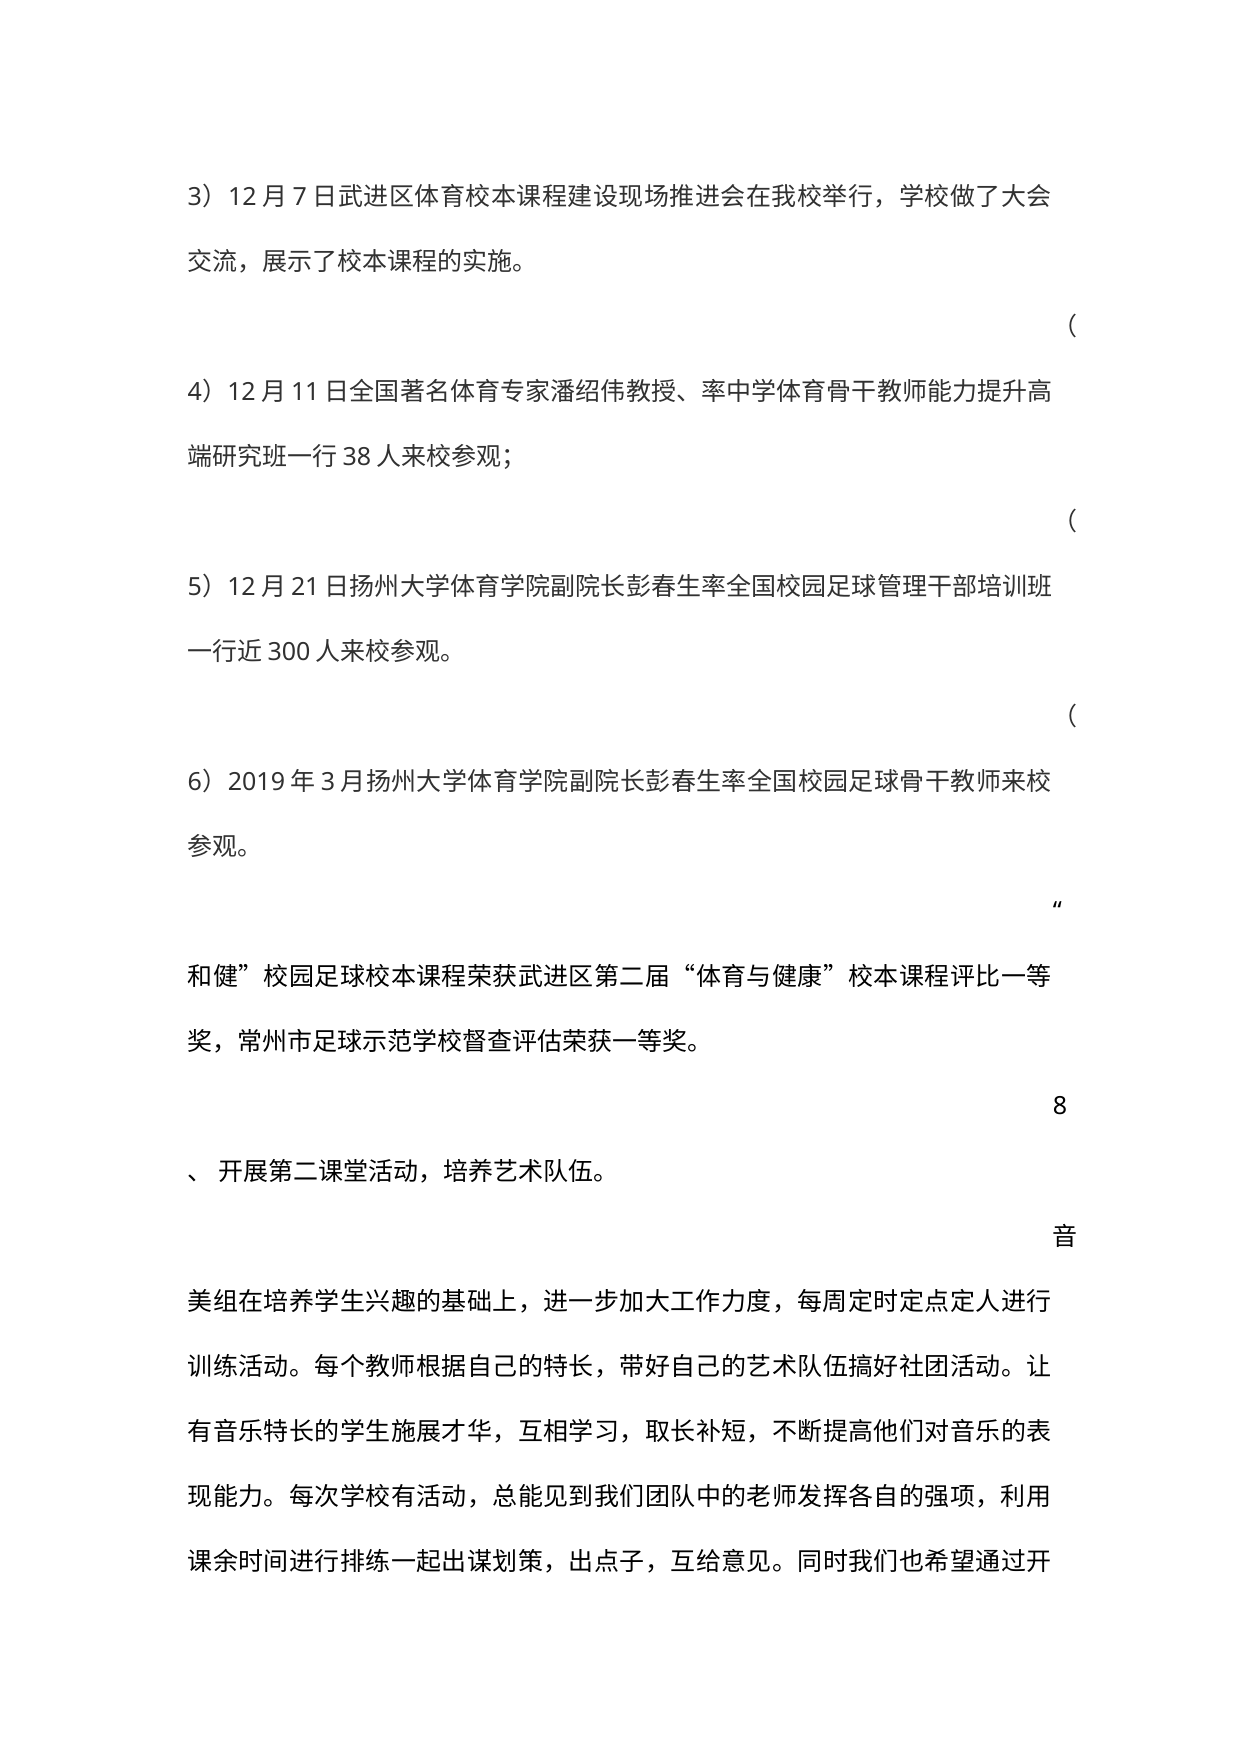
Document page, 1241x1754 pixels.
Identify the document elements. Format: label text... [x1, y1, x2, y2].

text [187, 1202, 1053, 1592]
text 8、 开展第二课堂活动，培养艺术队伍。 [187, 1072, 1053, 1202]
text （5）12月21日扬州大学体育学院副院长彭春生率全国校园足球管理干部培训班一行近300人来校参观。 [187, 487, 1053, 682]
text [187, 162, 1053, 292]
text （4）12月11日全国著名体育专家潘绍伟教授、率中学体育骨干教师能力提升高端研究班一行38人来校参观； [187, 292, 1053, 487]
text “和健”校园足球校本课程荣获武进区第二届“体育与健康”校本课程评比一等奖，常州市足球示范学校督查评估荣获一等奖。 [187, 877, 1053, 1072]
text （6）2019年3月扬州大学体育学院副院长彭春生率全国校园足球骨干教师来校参观。 [187, 682, 1053, 877]
